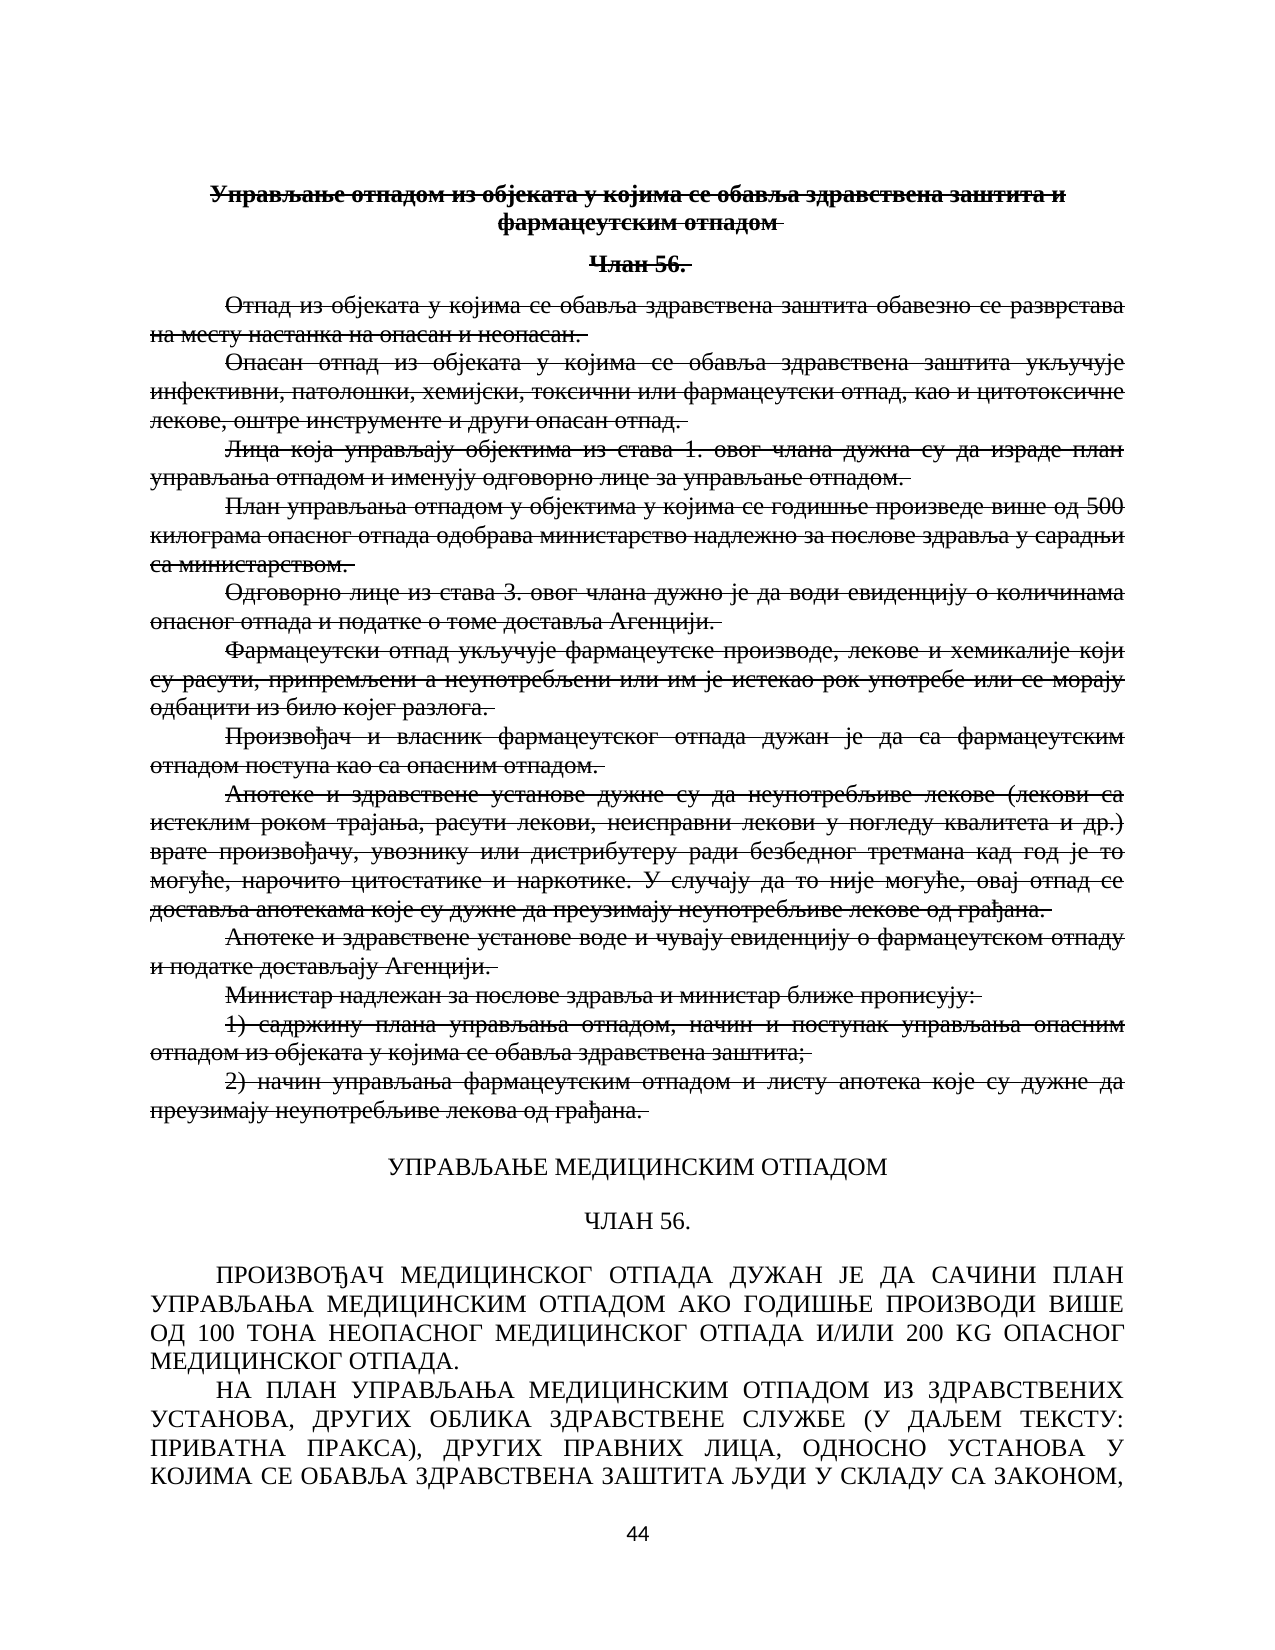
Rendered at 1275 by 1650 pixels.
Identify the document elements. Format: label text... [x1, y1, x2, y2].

text Фармацеутски отпад укључује фармацеутске производе, лекове и хемикалије који су расути, припремљени а неупотребљени или им је истекао рок употребе или се морају одбацити из било којег разлога. [150, 681, 1125, 721]
text План управљања отпадом у објектима у којима се годишње произведе више од 500 килограма опасног отпада одобрава министарство надлежно за послове здравља у сарадњи са министарством. [150, 537, 1125, 577]
text Министар надлежан за послове здравља и министар ближе прописују: [150, 980, 1125, 1009]
text Апотеке и здравствене установе дужне су да неупотребљиве лекове (лекови са истеклим роком трајања, расути лекови, неисправни лекови у погледу квалитета и др.) врате произвођачу, увознику или дистрибутеру ради безбедног третмана кад год је то могуће, нарочито цитостатике и наркотике. У случају да то није могуће, овај отпад се доставља апотекама које су дужне да преузимају неупотребљиве лекове од грађана. [150, 779, 1125, 852]
text Фармацеутски отпад укључује фармацеутске производе, лекове и хемикалије који су расути, припремљени а неупотребљени или им је истекао рок употребе или се морају одбацити из било којег разлога. [150, 635, 1125, 679]
text Члан 56. [150, 1206, 1125, 1235]
text 2) начин управљања фармацеутским отпадом и листу апотека које су дужне да преузимају неупотребљиве лекова од грађана. [150, 1066, 1125, 1124]
text Произвођач и власник фармацеутског отпада дужан је да са фармацеутским отпадом поступа као са опасним отпадом. [150, 721, 1125, 779]
text Управљање медицинским отпадом [150, 1152, 1125, 1181]
text План управљања отпадом у објектима у којима се годишње произведе више од 500 килограма опасног отпада одобрава министарство надлежно за послове здравља у сарадњи са министарством. [150, 491, 1125, 536]
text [150, 1375, 1125, 1490]
text Апотеке и здравствене установе воде и чувају евиденцију о фармацеутском отпаду и податке достављају Агенцији. [150, 922, 1125, 980]
text Апотеке и здравствене установе дужне су да неупотребљиве лекове (лекови са истеклим роком трајања, расути лекови, неисправни лекови у погледу квалитета и др.) врате произвођачу, увознику или дистрибутеру ради безбедног третмана кад год је то могуће, нарочито цитостатике и наркотике. У случају да то није могуће, овај отпад се доставља апотекама које су дужне да преузимају неупотребљиве лекове од грађана. [150, 853, 1125, 922]
text Лица која управљају објектима из става 1. овог члана дужна су да израде план управљања отпадом и именују одговорно лице за управљање отпадом. [150, 434, 1125, 491]
text Отпад из објеката у којима се обавља здравствена заштита обавезно се разврстава на месту настанка на опасан и неопасан. [150, 290, 1125, 347]
text Одговорно лице из става 3. овог члана дужно је да води евиденцију о количинама опасног отпада и податке о томе доставља Агенцији. [150, 577, 1125, 635]
text Произвођач медицинског отпада дужан је да сачини план управљања медицинским отпадом ако годишње производи више од 100 тона неопасног медицинског отпада и/или 200 кG опасног медицинског отпада. [150, 1260, 1125, 1375]
text 1) садржину плана управљања отпадом, начин и поступак управљања опасним отпадом из објеката у којима се обавља здравствена заштита; [150, 1009, 1125, 1066]
text Управљање отпадом из објеката у којима се обавља здравствена заштита и фармацеутским отпадом [150, 179, 1125, 236]
text Члан 56. [150, 249, 1125, 277]
text Опасан отпад из објеката у којима се обавља здравствена заштита укључује инфективни, патолошки, хемијски, токсични или фармацеутски отпад, као и цитотоксичне лекове, оштре инструменте и други опасан отпад. [150, 347, 1125, 392]
text Опасан отпад из објеката у којима се обавља здравствена заштита укључује инфективни, патолошки, хемијски, токсични или фармацеутски отпад, као и цитотоксичне лекове, оштре инструменте и други опасан отпад. [150, 393, 1125, 434]
